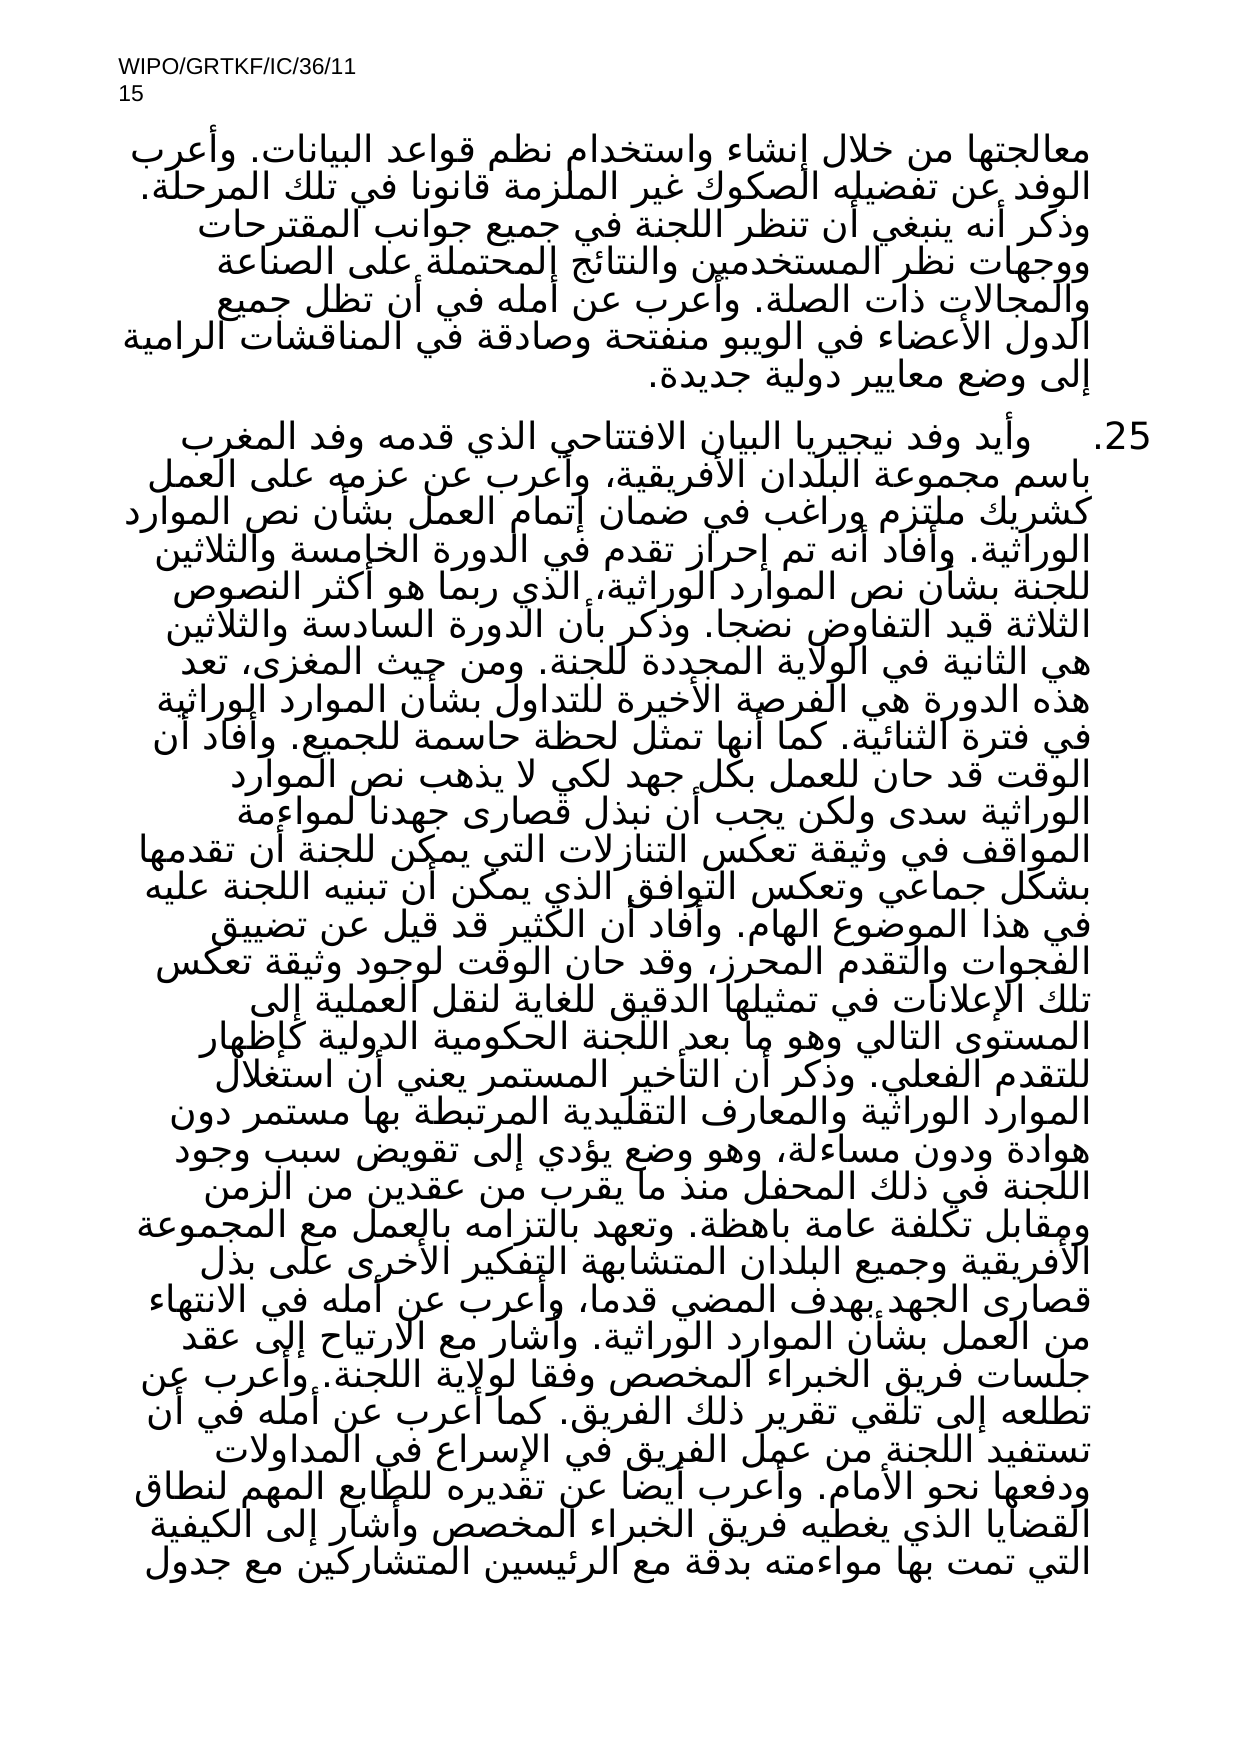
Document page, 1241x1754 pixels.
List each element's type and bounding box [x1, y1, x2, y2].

text [118, 132, 1092, 395]
text [118, 420, 1092, 1582]
